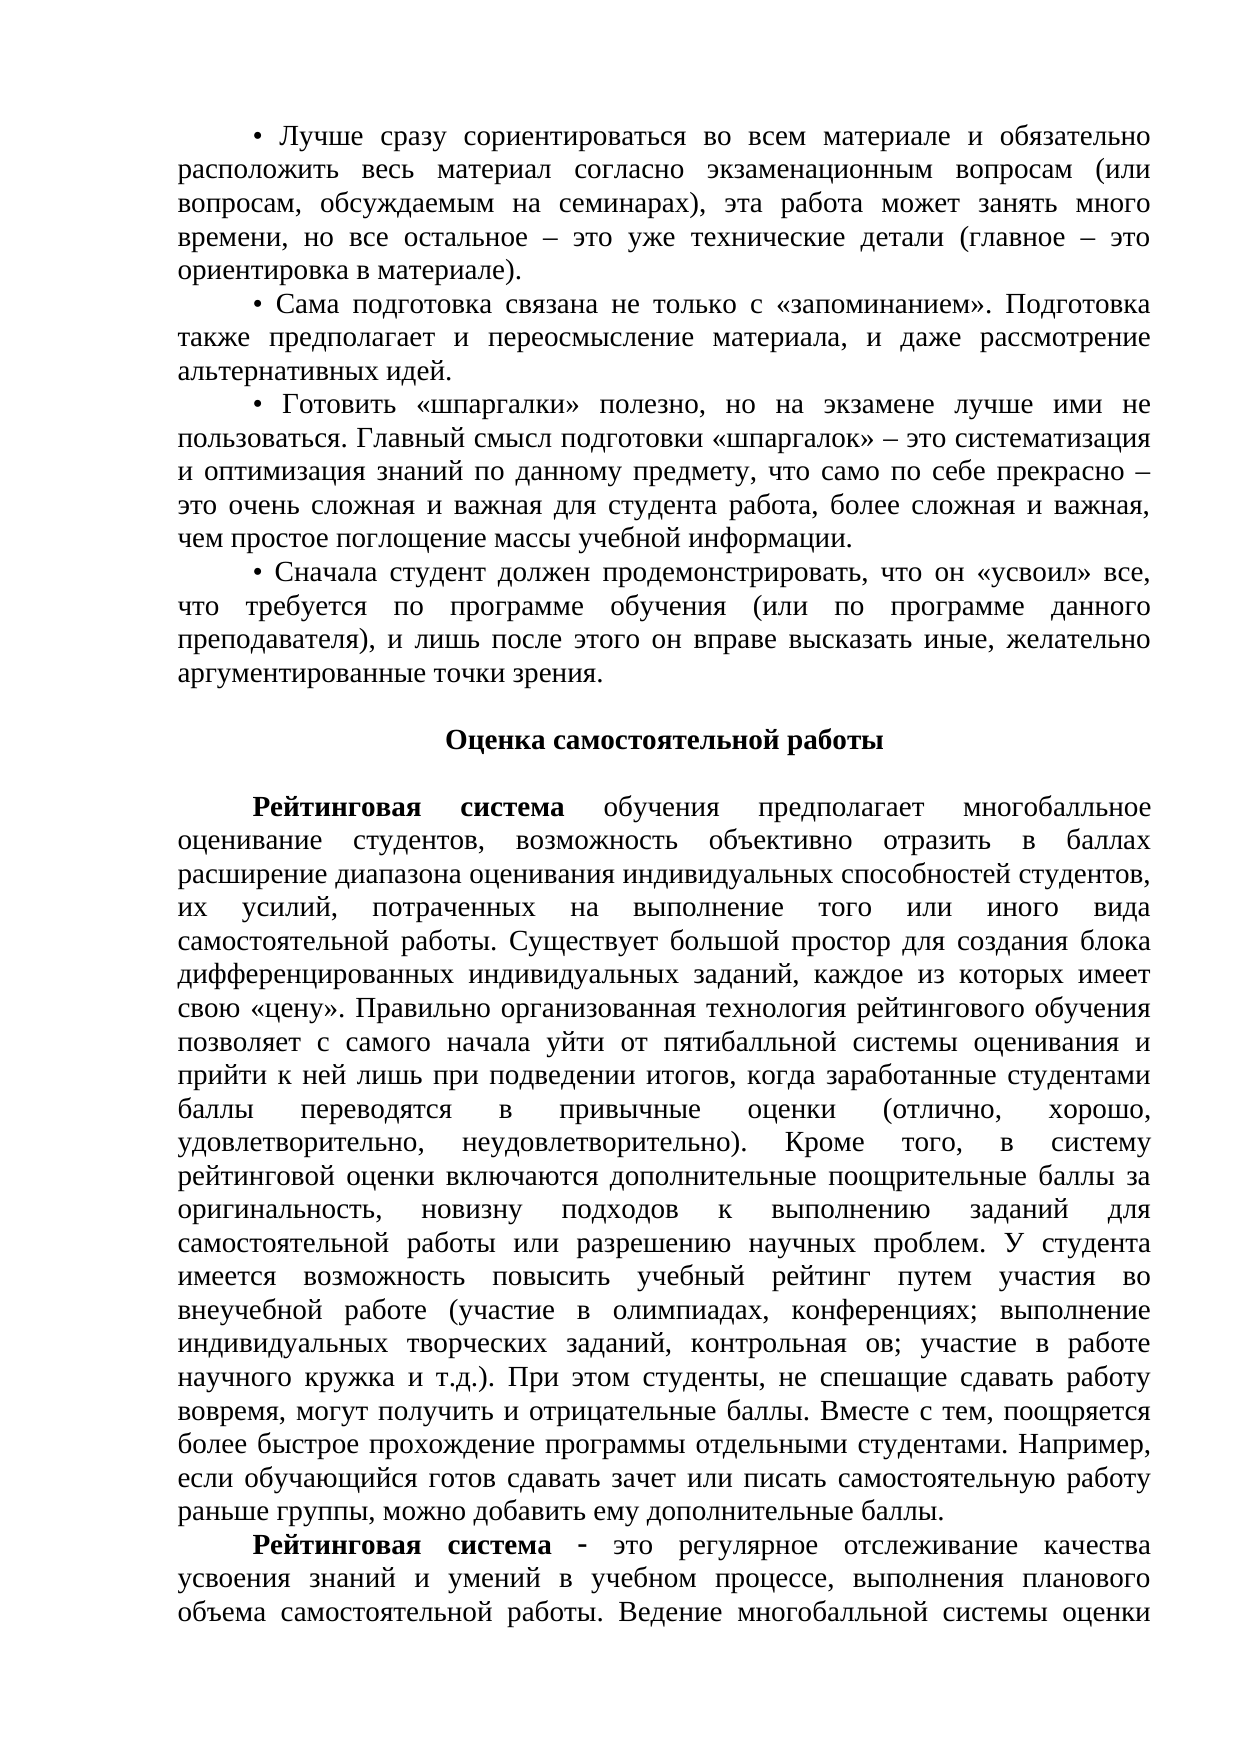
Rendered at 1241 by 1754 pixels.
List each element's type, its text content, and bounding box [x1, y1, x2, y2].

text • Готовить «шпаргалки» полезно, но на экзамене лучше ими не пользоваться. Главный смысл подготовки «шпаргалок» – это систематизация и оптимизация знаний по данному предмету, что само по себе прекрасно – это очень сложная и важная для студента работа, более сложная и важная, чем простое поглощение массы учебной информации. [177, 386, 1152, 554]
text • Лучше сразу сориентироваться во всем материале и обязательно расположить весь материал согласно экзаменационным вопросам (или вопросам, обсуждаемым на семинарах), эта работа может занять много времени, но все остальное – это уже технические детали (главное – это ориентировка в материале). [177, 118, 1152, 286]
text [177, 1527, 1152, 1628]
text • Сначала студент должен продемонстрировать, что он «усвоил» все, что требуется по программе обучения (или по программе данного преподавателя), и лишь после этого он вправе высказать иные, желательно аргументированные точки зрения. [177, 554, 1152, 688]
text • Сама подготовка связана не только с «запоминанием». Подготовка также предполагает и переосмысление материала, и даже рассмотрение альтернативных идей. [177, 286, 1152, 386]
text Оценка самостоятельной работы [177, 722, 1152, 755]
text Рейтинговая система обучения предполагает многобалльное оценивание студентов, возможность объективно отразить в баллах расширение диапазона оценивания индивидуальных способностей студентов, их усилий, потраченных на выполнение того или иного вида самостоятельной работы. Существует большой простор для создания блока дифференцированных индивидуальных заданий, каждое из которых имеет свою «цену». Правильно организованная технология рейтингового обучения позволяет с самого начала уйти от пятибалльной системы оценивания и прийти к ней лишь при подведении итогов, когда заработанные студентами баллы переводятся в привычные оценки (отлично, хорошо, удовлетворительно, неудовлетворительно). Кроме того, в систему рейтинговой оценки включаются дополнительные поощрительные баллы за оригинальность, новизну подходов к выполнению заданий для самостоятельной работы или разрешению научных проблем. У студента имеется возможность повысить учебный рейтинг путем участия во внеучебной работе (участие в олимпиадах, конференциях; выполнение индивидуальных творческих заданий, контрольная ов; участие в работе научного кружка и т.д.). При этом студенты, не спешащие сдавать работу вовремя, могут получить и отрицательные баллы. Вместе с тем, поощряется более быстрое прохождение программы отдельными студентами. Например, если обучающийся готов сдавать зачет или писать самостоятельную работу раньше группы, можно добавить ему дополнительные баллы. [177, 789, 1152, 1527]
